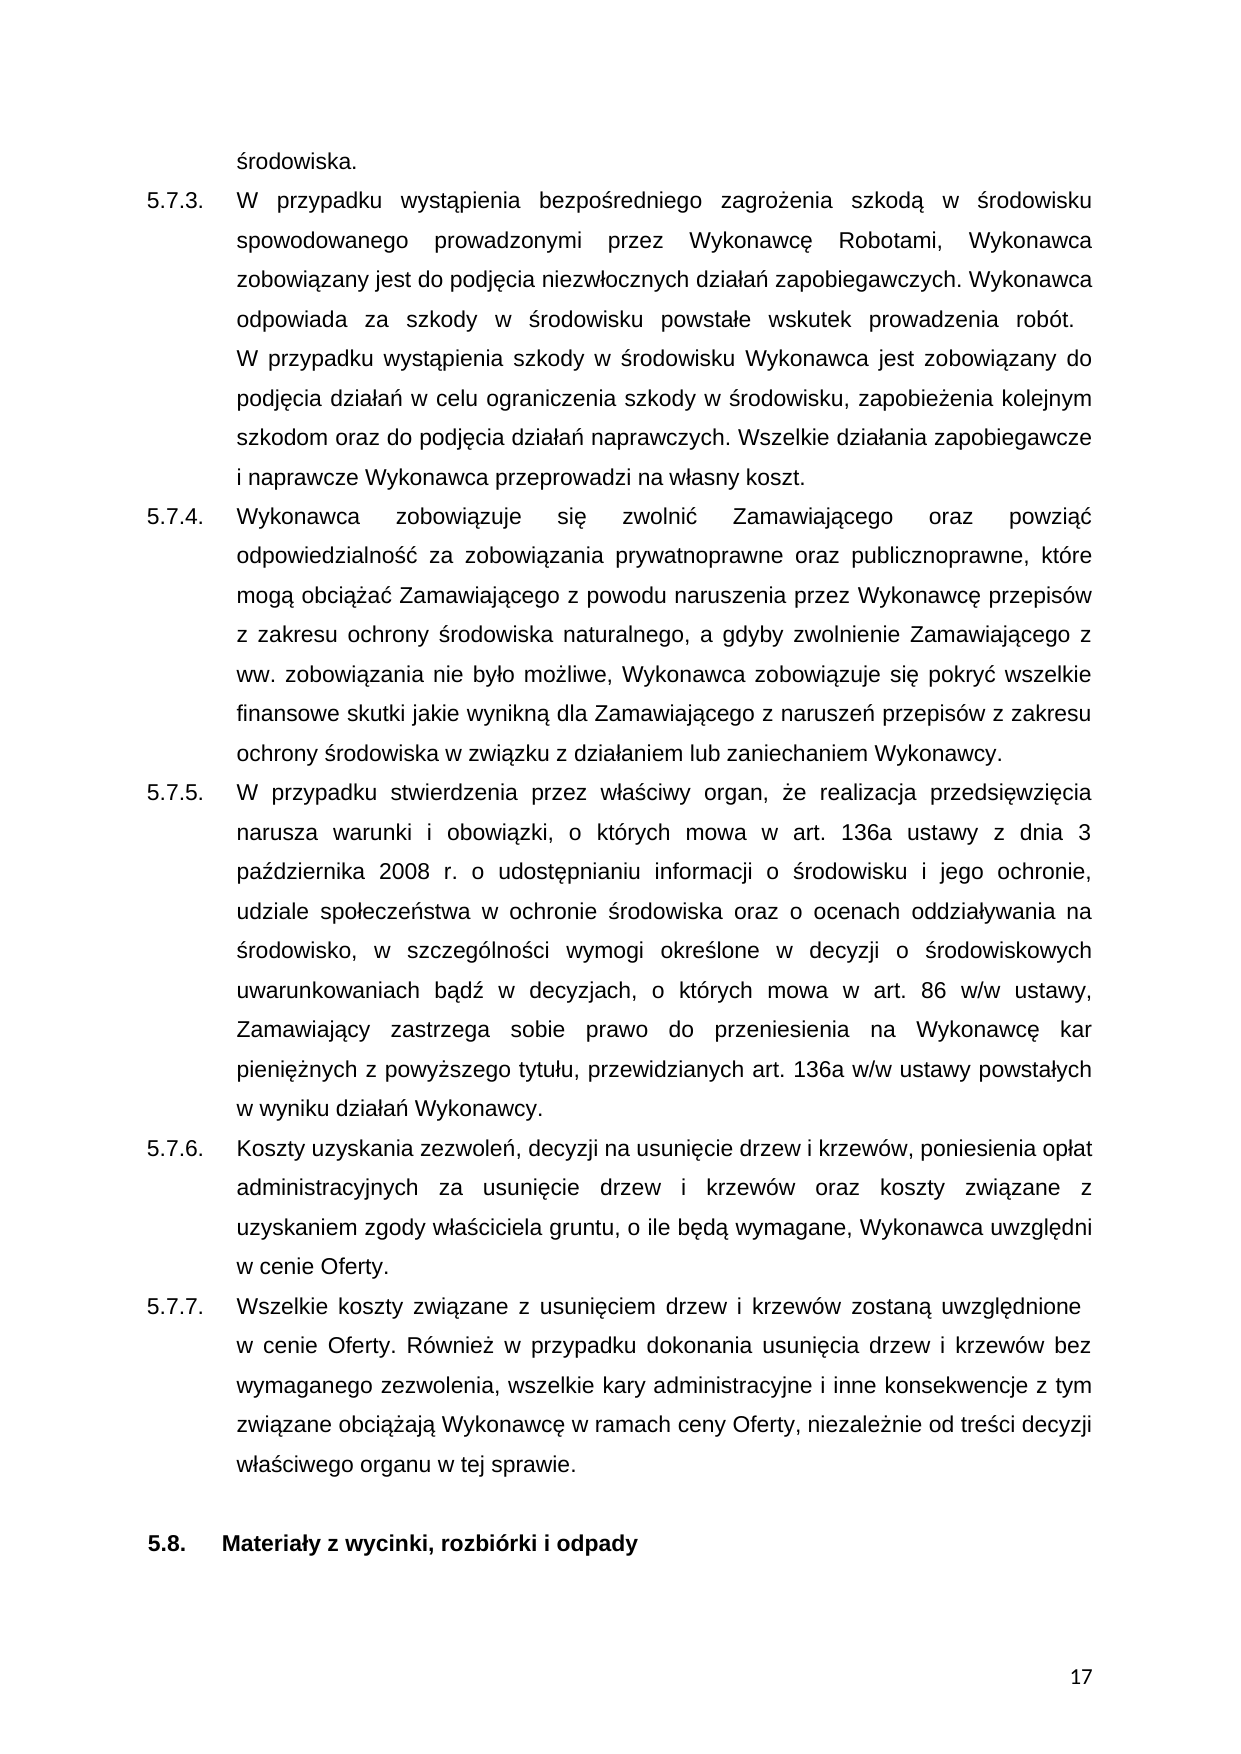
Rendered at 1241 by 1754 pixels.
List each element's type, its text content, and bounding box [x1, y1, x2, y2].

list Materiały z wycinki, rozbiórki i odpady [148, 1529, 1092, 1556]
list W przypadku wystąpienia bezpośredniego zagrożenia szkodą w środowisku spowodowanego prowadzonymi przez Wykonawcę Robotami, Wykonawca zobowiązany jest do podjęcia niezwłocznych działań zapobiegawczych. Wykonawca odpowiada za szkody w środowisku powstałe wskutek prowadzenia robót. W przypadku wystąpienia szkody w środowisku Wykonawca jest zobowiązany do podjęcia działań w celu ograniczenia szkody w środowisku, zapobieżenia kolejnym szkodom oraz do podjęcia działań naprawczych. Wszelkie działania zapobiegawcze i naprawcze Wykonawca przeprowadzi na własny koszt. [147, 187, 1092, 490]
list Wykonawca zobowiązuje się zwolnić Zamawiającego oraz powziąć odpowiedzialność za zobowiązania prywatnoprawne oraz publicznoprawne, które mogą obciążać Zamawiającego z powodu naruszenia przez Wykonawcę przepisów z zakresu ochrony środowiska naturalnego, a gdyby zwolnienie Zamawiającego z ww. zobowiązania nie było możliwe, Wykonawca zobowiązuje się pokryć wszelkie finansowe skutki jakie wynikną dla Zamawiającego z naruszeń przepisów z zakresu ochrony środowiska w związku z działaniem lub zaniechaniem Wykonawcy. [147, 503, 1092, 766]
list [147, 148, 1092, 174]
list Koszty uzyskania zezwoleń, decyzji na usunięcie drzew i krzewów, poniesienia opłat administracyjnych za usunięcie drzew i krzewów oraz koszty związane z uzyskaniem zgody właściciela gruntu, o ile będą wymagane, Wykonawca uwzględni w cenie Oferty. [147, 1135, 1092, 1279]
list Wszelkie koszty związane z usunięciem drzew i krzewów zostaną uwzględnione w cenie Oferty. Również w przypadku dokonania usunięcia drzew i krzewów bez wymaganego zezwolenia, wszelkie kary administracyjne i inne konsekwencje z tym związane obciążają Wykonawcę w ramach ceny Oferty, niezależnie od treści decyzji właściwego organu w tej sprawie. [147, 1293, 1092, 1477]
list W przypadku stwierdzenia przez właściwy organ, że realizacja przedsięwzięcia narusza warunki i obowiązki, o których mowa w art. 136a ustawy z dnia 3 października 2008 r. o udostępnianiu informacji o środowisku i jego ochronie, udziale społeczeństwa w ochronie środowiska oraz o ocenach oddziaływania na środowisko, w szczególności wymogi określone w decyzji o środowiskowych uwarunkowaniach bądź w decyzjach, o których mowa w art. 86 w/w ustawy, Zamawiający zastrzega sobie prawo do przeniesienia na Wykonawcę kar pieniężnych z powyższego tytułu, przewidzianych art. 136a w/w ustawy powstałych w wyniku działań Wykonawcy. [147, 779, 1092, 1122]
